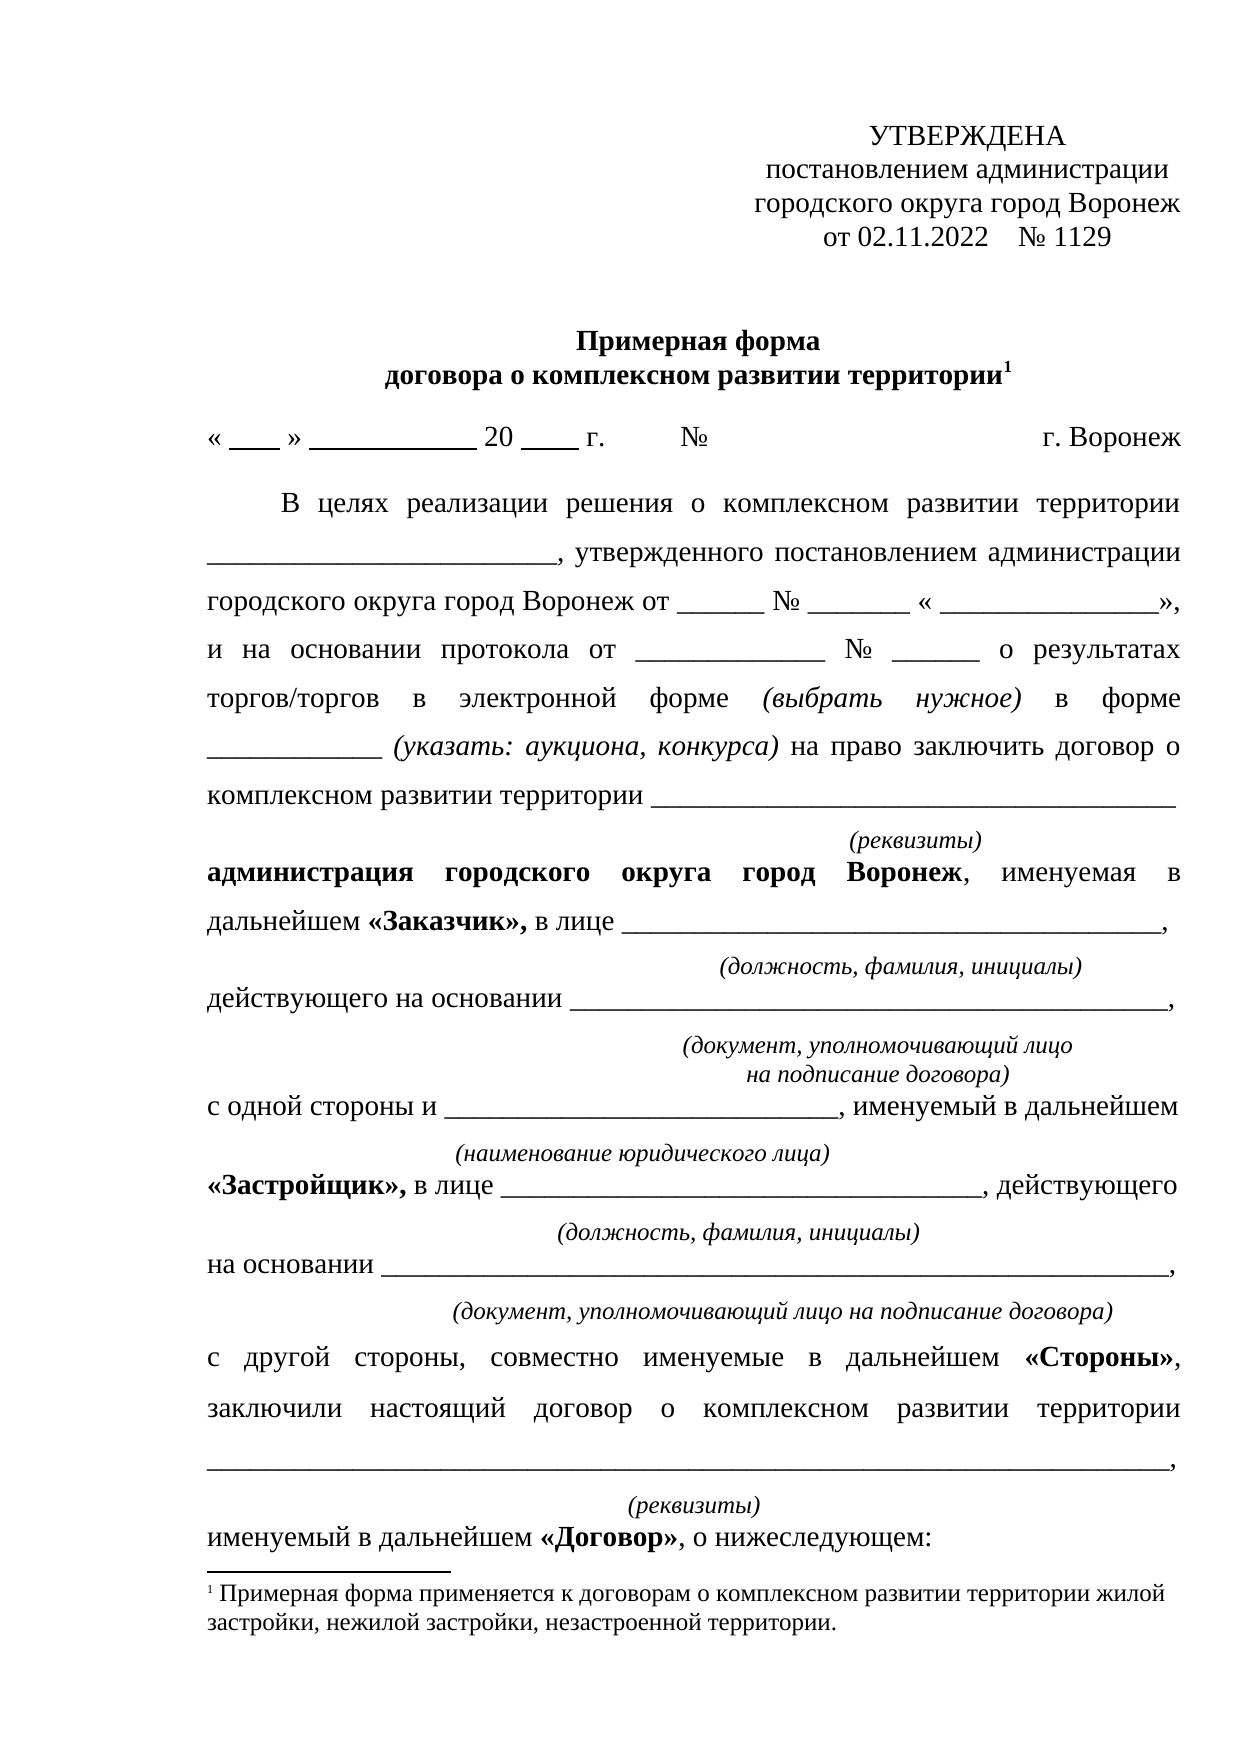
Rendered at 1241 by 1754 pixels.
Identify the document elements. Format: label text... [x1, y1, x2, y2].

text (должность, фамилия, инициалы) [502, 1217, 974, 1246]
text В целях реализации решения о комплексном развитии территории ________________________, утвержденного постановлением администрации городского округа город Воронеж от ______ № _______ « _______________», и на основании протокола от _____________ № ______ о результатах торгов/торгов в электронной форме (выбрать нужное) в форме ____________ (указать: аукциона, конкурса) на право заключить договор о комплексном развитии территории ____________________________________ [207, 486, 1181, 810]
text (реквизиты) [650, 825, 1181, 854]
text действующего на основании _________________________________________, [207, 980, 1181, 1013]
table_header г. Воронеж [768, 424, 1192, 452]
text на подписание договора) [574, 1059, 1181, 1088]
text от 02.11.2022 № 1129 [753, 219, 1181, 252]
text постановлением администрации [753, 152, 1181, 185]
text УТВЕРЖДЕНА [753, 118, 1181, 152]
text (документ, уполномочивающий лицо на подписание договора) [384, 1296, 1181, 1325]
table_header № [620, 424, 768, 452]
text городского округа город Воронеж [753, 185, 1181, 219]
text с другой стороны, совместно именуемые в дальнейшем «Стороны», заключили настоящий договор о комплексном развитии территории __________________________________________________________________, [207, 1339, 1181, 1473]
text на основании ______________________________________________________, [207, 1246, 1181, 1279]
text администрация городского округа город Воронеж, именуемая в дальнейшем «Заказчик», в лице _____________________________________, [207, 854, 1181, 936]
text именуемый в дальнейшем «Договор», о нижеследующем: [207, 1519, 1181, 1553]
text «Застройщик», в лице _________________________________, действующего [207, 1167, 1181, 1200]
table_header « » 20 г. [196, 424, 620, 452]
text с одной стороны и ___________________________, именуемый в дальнейшем [207, 1088, 1181, 1121]
text Примерная форма [221, 323, 1175, 357]
text договора о комплексном развитии территории [221, 357, 1175, 390]
text (документ, уполномочивающий лицо [574, 1030, 1181, 1059]
text (наименование юридического лица) [443, 1138, 842, 1167]
text (реквизиты) [207, 1490, 1181, 1519]
text (должность, фамилия, инициалы) [620, 951, 1181, 980]
